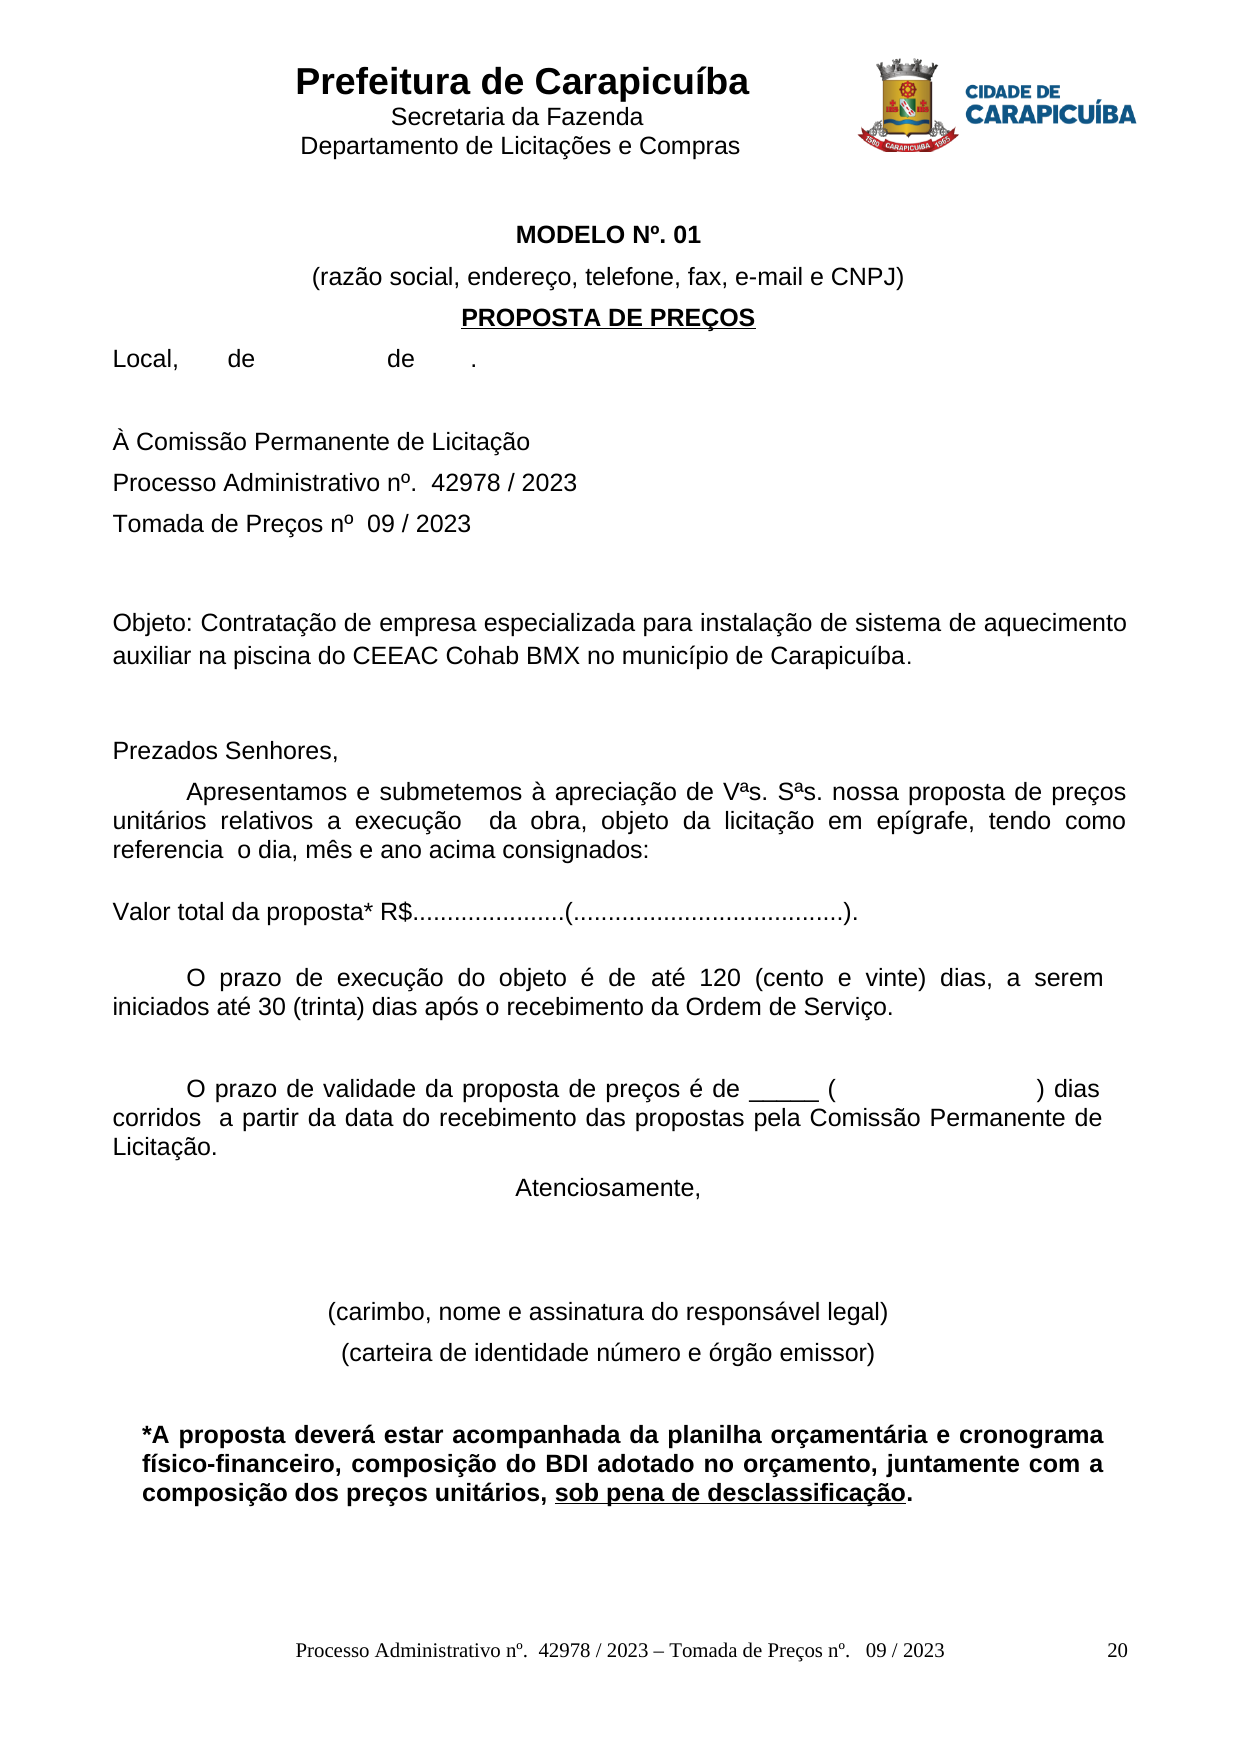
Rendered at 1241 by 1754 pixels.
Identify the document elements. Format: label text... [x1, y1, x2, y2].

text À Comissão Permanente de Licitação [112, 426, 1104, 455]
text MODELO Nº. 01 [112, 220, 1104, 249]
text Tomada de Preços nº 09 / 2023 [112, 509, 1104, 538]
text Prezados Senhores, [112, 736, 1104, 765]
text Apresentamos e submetemos à apreciação de Vªs. Sªs. nossa proposta de preços unitários relativos a execução da obra, objeto da licitação em epígrafe, tendo como referencia o dia, mês e ano acima consignados: [112, 777, 1128, 863]
text Objeto: Contratação de empresa especializada para instalação de sistema de aquecimento auxiliar na piscina do CEEAC Cohab BMX no município de Carapicuíba. [112, 608, 1128, 670]
text O prazo de validade da proposta de preços é de _____ ( ) dias corridos a partir da data do recebimento das propostas pela Comissão Permanente de Licitação. [112, 1074, 1104, 1160]
text Processo Administrativo nº. 42978 / 2023 [112, 468, 1104, 496]
picture [857, 57, 1139, 152]
text PROPOSTA DE PREÇOS [112, 303, 1104, 331]
text (carteira de identidade número e órgão emissor) [112, 1338, 1104, 1367]
text (razão social, endereço, telefone, fax, e-mail e CNPJ) [112, 261, 1104, 290]
text O prazo de execução do objeto é de até 120 (cento e vinte) dias, a serem iniciados até 30 (trinta) dias após o recebimento da Ordem de Serviço. [112, 963, 1104, 1020]
text Valor total da proposta* R$......................(.......................................). [112, 897, 1104, 926]
text (carimbo, nome e assinatura do responsável legal) [112, 1297, 1104, 1325]
text *A proposta deverá estar acompanhada da planilha orçamentária e cronograma físico-financeiro, composição do BDI adotado no orçamento, juntamente com a composição dos preços unitários, sob pena de desclassificação. [142, 1420, 1104, 1507]
text Local, de de . [112, 344, 1104, 373]
text Atenciosamente, [112, 1173, 1104, 1202]
